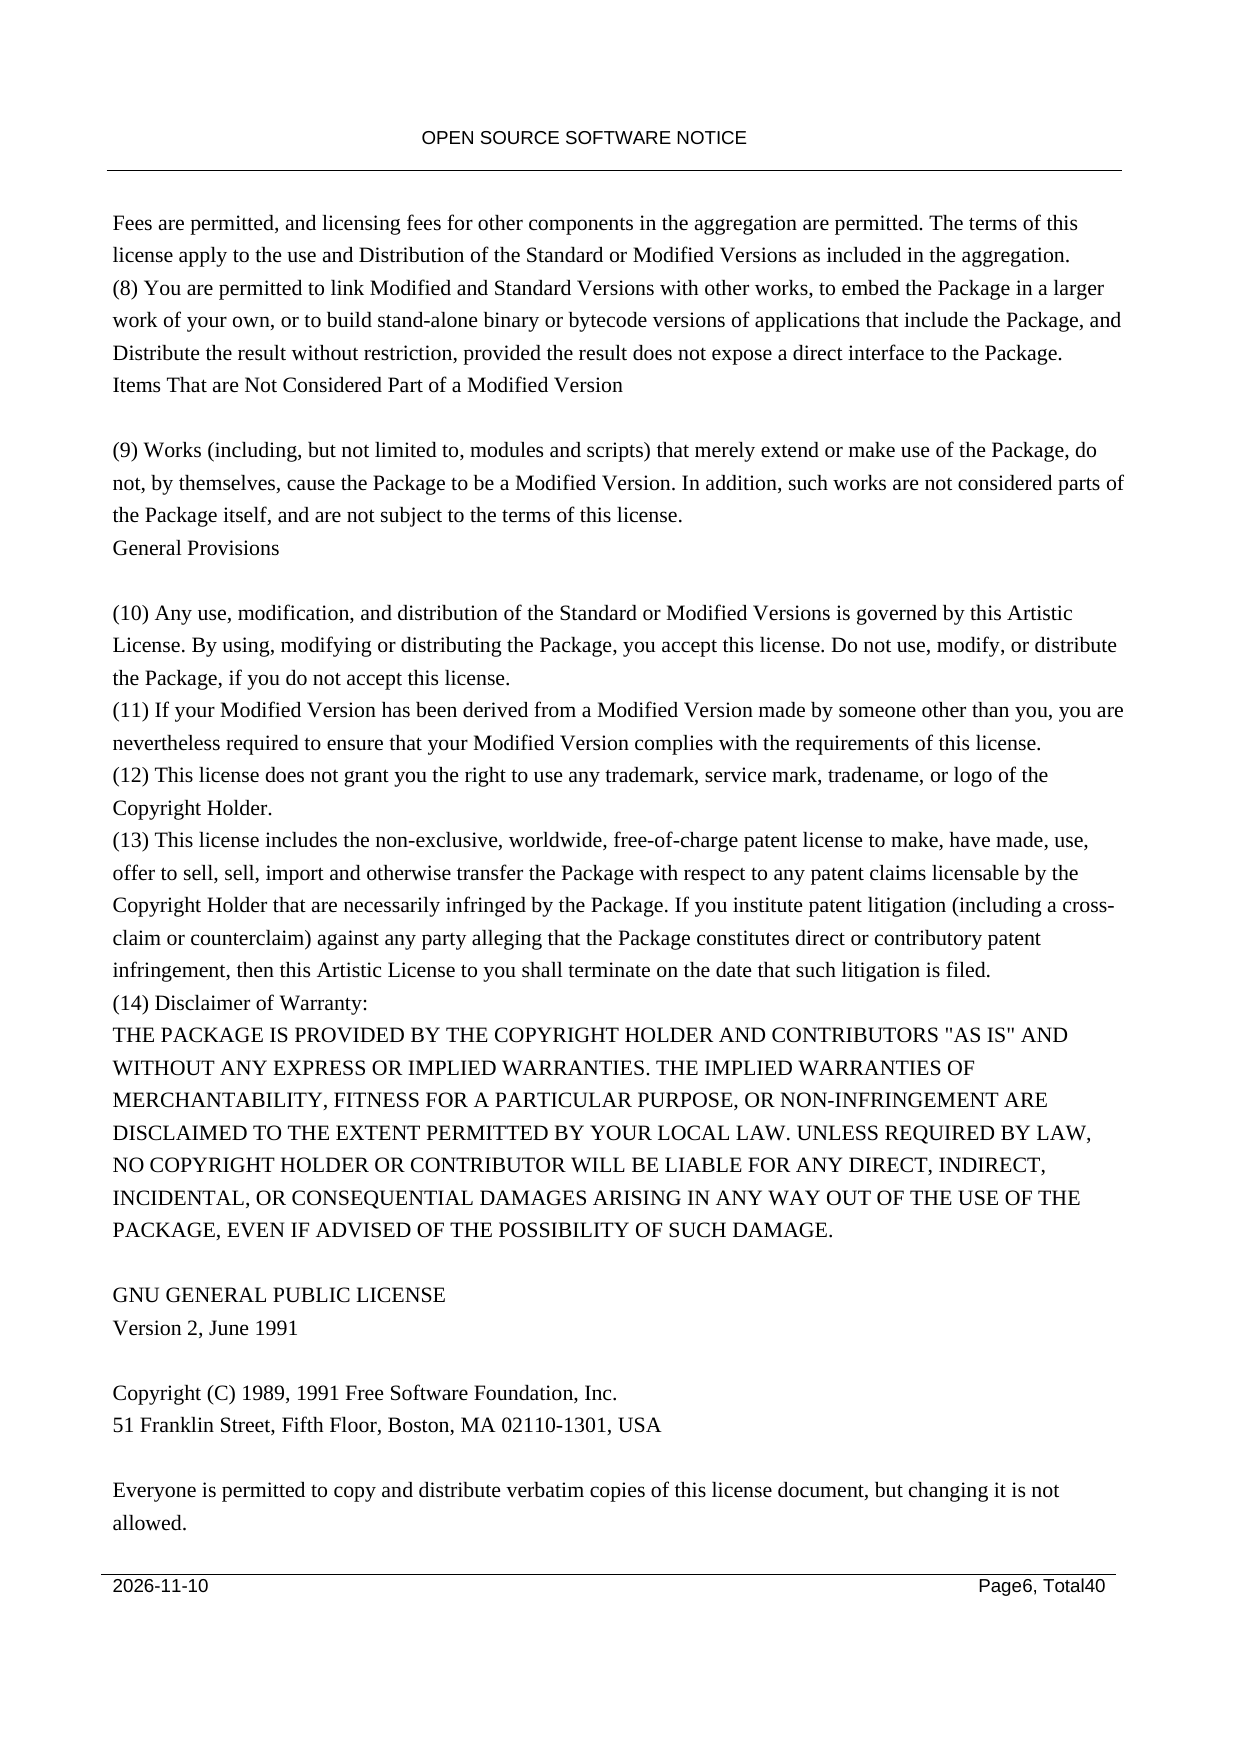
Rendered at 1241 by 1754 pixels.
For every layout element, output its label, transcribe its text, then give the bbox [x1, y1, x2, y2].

text Items That are Not Considered Part of a Modified Version [112, 369, 1128, 401]
text (12) This license does not grant you the right to use any trademark, service mark, tradename, or logo of the Copyright Holder. [112, 759, 1128, 824]
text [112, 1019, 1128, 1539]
text (8) You are permitted to link Modified and Standard Versions with other works, to embed the Package in a larger work of your own, or to build stand-alone binary or bytecode versions of applications that include the Package, and Distribute the result without restriction, provided the result does not expose a direct interface to the Package. [112, 271, 1128, 369]
text (9) Works (including, but not limited to, modules and scripts) that merely extend or make use of the Package, do not, by themselves, cause the Package to be a Modified Version. In addition, such works are not considered parts of the Package itself, and are not subject to the terms of this license. [112, 434, 1128, 531]
text (14) Disclaimer of Warranty: [112, 986, 1128, 1019]
text (11) If your Modified Version has been derived from a Modified Version made by someone other than you, you are nevertheless required to ensure that your Modified Version complies with the requirements of this license. [112, 694, 1128, 759]
text General Provisions [112, 531, 1128, 564]
text (13) This license includes the non-exclusive, worldwide, free-of-charge patent license to make, have made, use, offer to sell, sell, import and otherwise transfer the Package with respect to any patent claims licensable by the Copyright Holder that are necessarily infringed by the Package. If you institute patent litigation (including a cross-claim or counterclaim) against any party alleging that the Package constitutes direct or contributory patent infringement, then this Artistic License to you shall terminate on the date that such litigation is filed. [112, 824, 1128, 986]
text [112, 206, 1128, 271]
text (10) Any use, modification, and distribution of the Standard or Modified Versions is governed by this Artistic License. By using, modifying or distributing the Package, you accept this license. Do not use, modify, or distribute the Package, if you do not accept this license. [112, 596, 1128, 694]
